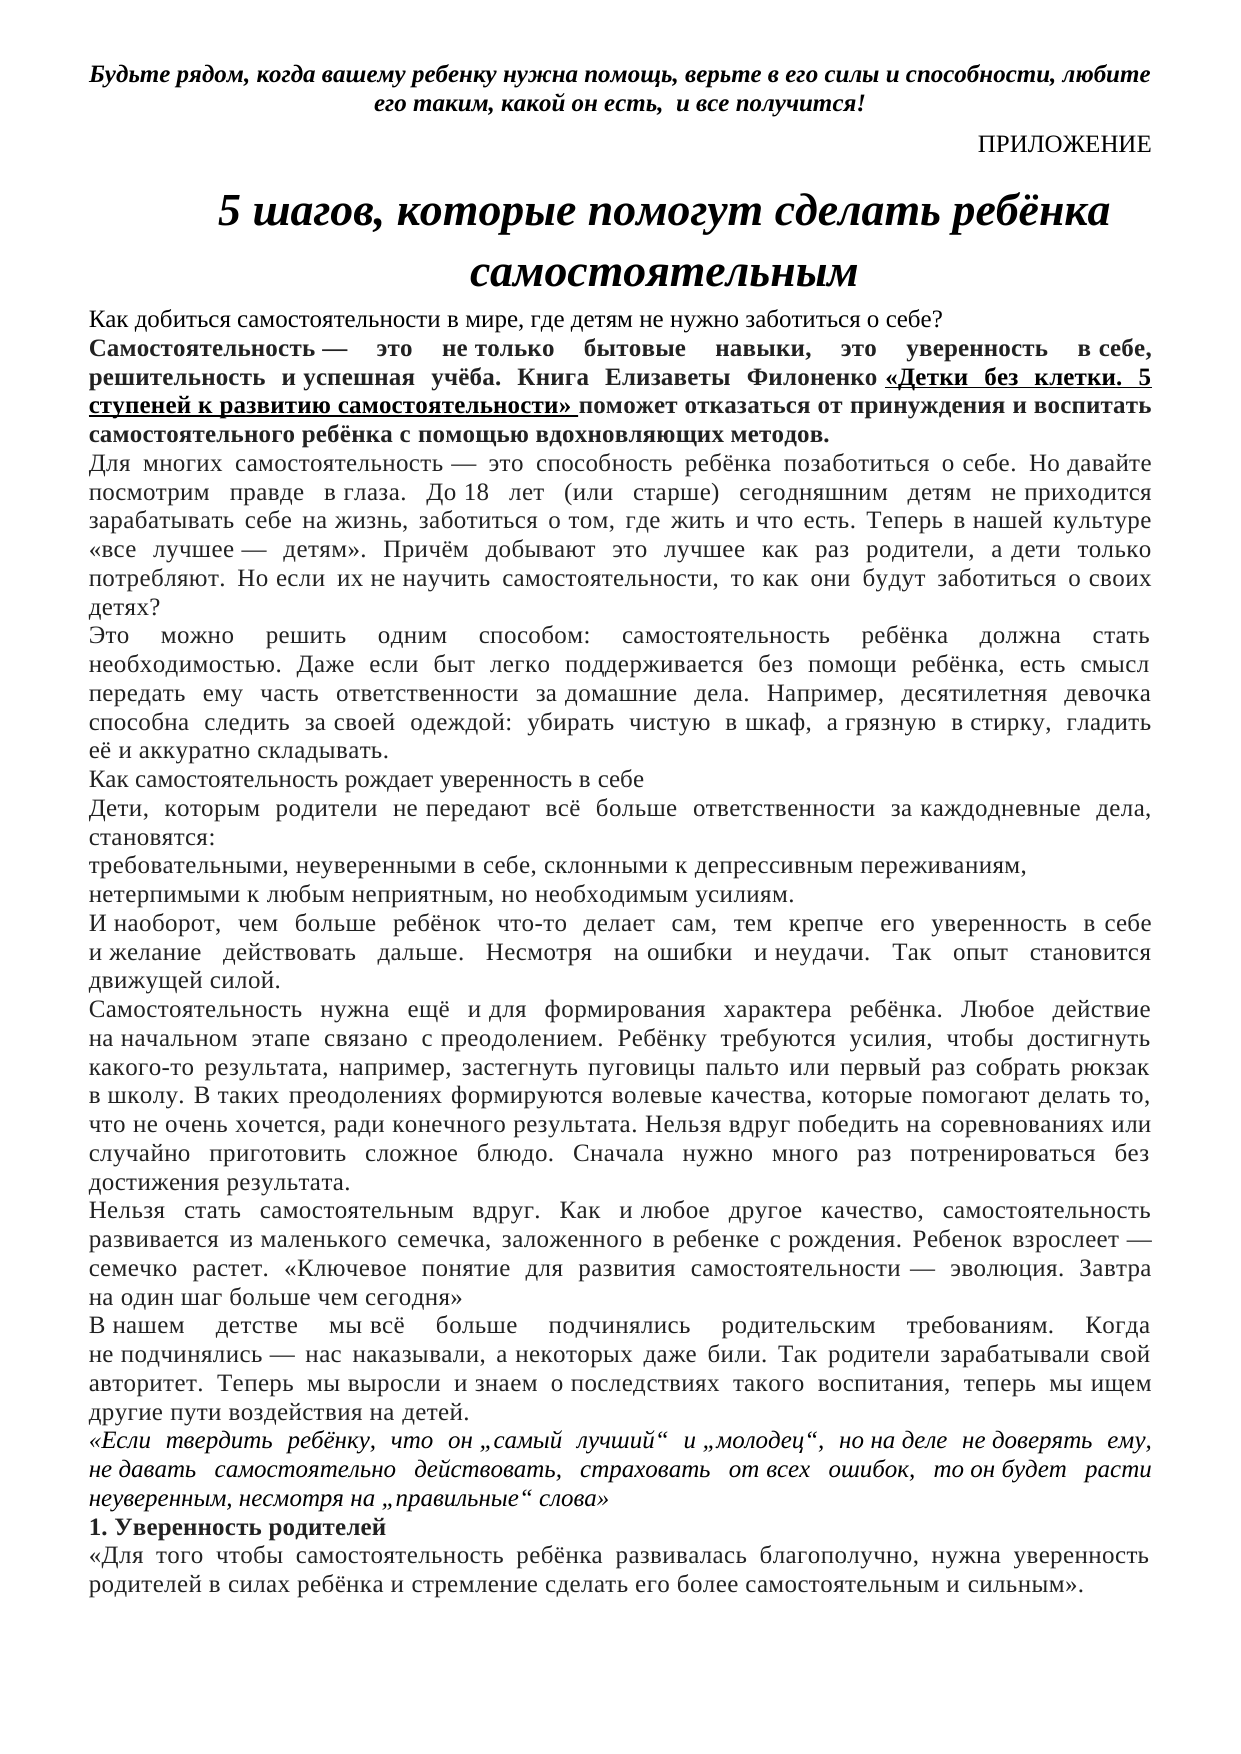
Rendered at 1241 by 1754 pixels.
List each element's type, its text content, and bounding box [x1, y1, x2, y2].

text «Для того чтобы самостоятельность ребёнка развивалась благополучно, нужна уверенность родителей в силах ребёнка и стремление сделать его более самостоятельным и сильным». [88, 1540, 1152, 1598]
text ПРИЛОЖЕНИЕ [177, 129, 1152, 158]
text Для многих самостоятельность — это способность ребёнка позаботиться о себе. Но давайте посмотрим правде в глаза. До 18 лет (или старше) сегодняшним детям не приходится зарабатывать себе на жизнь, заботиться о том, где жить и что есть. Теперь в нашей культуре «все лучшее — детям». Причём добывают это лучшее как раз родители, а дети только потребляют. Но если их не научить самостоятельности, то как они будут заботиться о своих детях? [88, 448, 1152, 620]
text нетерпимыми к любым неприятным, но необходимым усилиям. [88, 879, 1152, 908]
subtitle 5 шагов, которые помогут сделать ребёнка самостоятельным [177, 183, 1152, 296]
text Самостоятельность нужна ещё и для формирования характера ребёнка. Любое действие на начальном этапе связано с преодолением. Ребёнку требуются усилия, чтобы достигнуть какого-то результата, например, застегнуть пуговицы пальто или первый раз собрать рюкзак в школу. В таких преодолениях формируются волевые качества, которые помогают делать то, что не очень хочется, ради конечного результата. Нельзя вдруг победить на соревнованиях или случайно приготовить сложное блюдо. Сначала нужно много раз потренироваться без достижения результата. [88, 994, 1152, 1195]
text 1. Уверенность родителей [88, 1512, 1152, 1540]
text Как самостоятельность рождает уверенность в себе [88, 764, 1152, 793]
text «Если твердить ребёнку, что он „самый лучший“ и „молодец“, но на деле не доверять ему, не давать самостоятельно действовать, страховать от всех ошибок, то он будет расти неуверенным, несмотря на „правильные“ слова» [88, 1425, 1152, 1512]
text Будьте рядом, когда вашему ребенку нужна помощь, верьте в его силы и способности, любите его таким, какой он есть, и все получится! [88, 59, 1152, 117]
text Нельзя стать самостоятельным вдруг. Как и любое другое качество, самостоятельность развивается из маленького семечка, заложенного в ребенке с рождения. Ребенок взрослеет — семечко растет. «Ключевое понятие для развития самостоятельности — эволюция. Завтра на один шаг больше чем сегодня» [88, 1195, 1152, 1310]
text Самостоятельность — это не только бытовые навыки, это уверенность в себе, решительность и успешная учёба. Книга Елизаветы Филоненко «Детки без клетки. 5 ступеней к развитию самостоятельности» поможет отказаться от принуждения и воспитать самостоятельного ребёнка с помощью вдохновляющих методов. [88, 333, 1152, 448]
text требовательными, неуверенными в себе, склонными к депрессивным переживаниям, [88, 850, 1152, 879]
text Это можно решить одним способом: самостоятельность ребёнка должна стать необходимостью. Даже если быт легко поддерживается без помощи ребёнка, есть смысл передать ему часть ответственности за домашние дела. Например, десятилетняя девочка способна следить за своей одеждой: убирать чистую в шкаф, а грязную в стирку, гладить её и аккуратно складывать. [88, 620, 1152, 764]
text И наоборот, чем больше ребёнок что-то делает сам, тем крепче его уверенность в себе и желание действовать дальше. Несмотря на ошибки и неудачи. Так опыт становится движущей силой. [88, 908, 1152, 994]
text В нашем детстве мы всё больше подчинялись родительским требованиям. Когда не подчинялись — нас наказывали, а некоторых даже били. Так родители зарабатывали свой авторитет. Теперь мы выросли и знаем о последствиях такого воспитания, теперь мы ищем другие пути воздействия на детей. [88, 1310, 1152, 1425]
text Дети, которым родители не передают всё больше ответственности за каждодневные дела, становятся: [88, 793, 1152, 850]
text Как добиться самостоятельности в мире, где детям не нужно заботиться о себе? [88, 304, 1152, 333]
